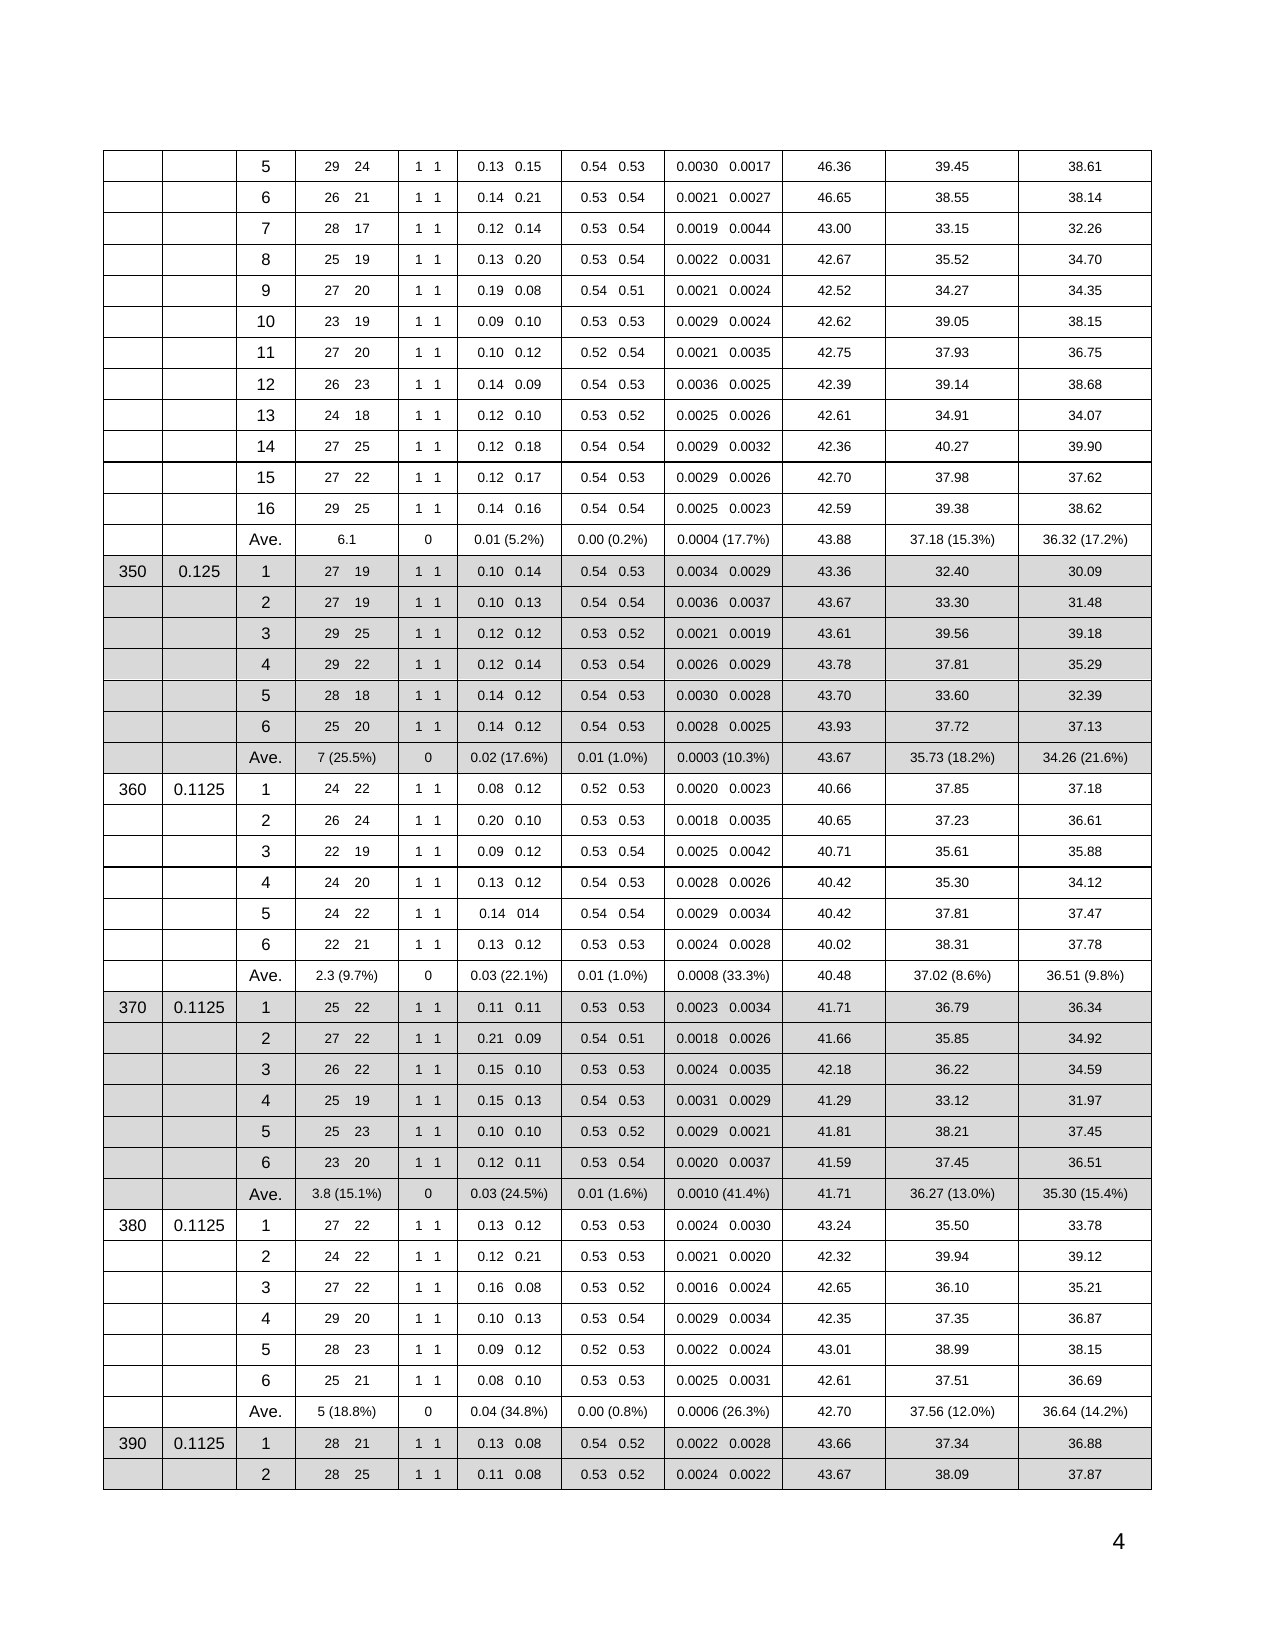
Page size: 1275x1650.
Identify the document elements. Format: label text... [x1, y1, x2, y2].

table_cell 0.13 0.08 [458, 1428, 561, 1458]
table_cell 37.18 (15.3%) [886, 525, 1018, 555]
table_cell 0.54 0.53 [562, 369, 664, 399]
table_cell [163, 245, 236, 274]
table_cell 37.85 [886, 774, 1018, 804]
table_cell [163, 494, 236, 524]
table_cell 33.78 [1019, 1210, 1151, 1240]
table_cell 37.34 [886, 1428, 1018, 1458]
table_cell 13 [237, 400, 295, 430]
table_cell 1 1 [399, 712, 457, 742]
table_cell Ave. [237, 743, 295, 773]
table_cell 1 1 [399, 930, 457, 960]
table_cell 3.8 (15.1%) [296, 1179, 398, 1209]
table_cell 43.01 [783, 1335, 885, 1365]
table_cell [163, 151, 236, 181]
table_cell 42.61 [783, 400, 885, 430]
table_cell [163, 1241, 236, 1271]
table_cell 1 1 [399, 431, 457, 461]
table_cell 0.0024 0.0028 [665, 930, 782, 960]
table_cell 36.32 (17.2%) [1019, 525, 1151, 555]
table_cell 360 [104, 774, 162, 804]
table_cell [104, 369, 162, 399]
table_cell 3 [237, 836, 295, 866]
table_cell 1 1 [399, 899, 457, 929]
table_cell 0 [399, 961, 457, 991]
table_cell 0.53 0.54 [562, 1304, 664, 1333]
table_cell 42.65 [783, 1272, 885, 1302]
table_cell 33.12 [886, 1085, 1018, 1116]
table_cell [163, 1179, 236, 1209]
table_cell 0.0036 0.0037 [665, 587, 782, 617]
table_cell 0.12 0.18 [458, 431, 561, 461]
table_cell [163, 587, 236, 617]
table_cell [163, 525, 236, 555]
table_cell 1 1 [399, 213, 457, 243]
table_cell 0.53 0.54 [562, 213, 664, 243]
table_cell 42.52 [783, 276, 885, 306]
table_cell 0.53 0.54 [562, 245, 664, 274]
table_cell [163, 369, 236, 399]
table_cell [163, 868, 236, 897]
table_cell 1 [237, 774, 295, 804]
table_cell 0.54 0.53 [562, 868, 664, 897]
table_cell 38.15 [1019, 307, 1151, 337]
table_cell [104, 494, 162, 524]
table_cell 40.27 [886, 431, 1018, 461]
table_cell 0.12 0.12 [458, 618, 561, 648]
table_cell 33.15 [886, 213, 1018, 243]
table_cell 34.35 [1019, 276, 1151, 306]
table_cell [104, 1335, 162, 1365]
table_cell 1 1 [399, 774, 457, 804]
table_cell 0.16 0.08 [458, 1272, 561, 1302]
table_cell 25 19 [296, 1085, 398, 1116]
table_cell 1 1 [399, 681, 457, 711]
table_cell 27 22 [296, 1272, 398, 1302]
table_cell 0.0018 0.0035 [665, 805, 782, 835]
table_cell 38.31 [886, 930, 1018, 960]
table_cell 0.0029 0.0034 [665, 899, 782, 929]
table_cell 0.21 0.09 [458, 1023, 561, 1053]
table_cell 0.0020 0.0023 [665, 774, 782, 804]
table_cell 0.1125 [163, 1428, 236, 1458]
table_cell 14 [237, 431, 295, 461]
table_cell 1 [237, 1428, 295, 1458]
table_cell 0.0010 (41.4%) [665, 1179, 782, 1209]
table_cell 0.10 0.10 [458, 1117, 561, 1147]
table_cell 0.20 0.10 [458, 805, 561, 835]
table_cell 1 1 [399, 587, 457, 617]
table_cell 1 1 [399, 1335, 457, 1365]
table_cell 39.05 [886, 307, 1018, 337]
table_cell 0.0022 0.0024 [665, 1335, 782, 1365]
table_cell 0.53 0.53 [562, 930, 664, 960]
table_cell 0.0026 0.0029 [665, 649, 782, 679]
table_cell 32.26 [1019, 213, 1151, 243]
table_cell 26 23 [296, 369, 398, 399]
table_cell 5 [237, 681, 295, 711]
table_cell 31.97 [1019, 1085, 1151, 1116]
table_cell 43.61 [783, 618, 885, 648]
table_cell 0.0024 0.0030 [665, 1210, 782, 1240]
table_cell 35.29 [1019, 649, 1151, 679]
table_cell 1 1 [399, 836, 457, 866]
table_cell 1 1 [399, 463, 457, 493]
table_cell 0.0036 0.0025 [665, 369, 782, 399]
table_cell 0.0021 0.0035 [665, 338, 782, 368]
table_cell 38.14 [1019, 182, 1151, 212]
table_cell 0.09 0.12 [458, 836, 561, 866]
table_cell 0.12 0.11 [458, 1148, 561, 1178]
table_cell 6 [237, 712, 295, 742]
table_cell 40.65 [783, 805, 885, 835]
table_cell 0.10 0.13 [458, 1304, 561, 1333]
table_cell 35.73 (18.2%) [886, 743, 1018, 773]
table_cell [104, 649, 162, 679]
table_cell 39.90 [1019, 431, 1151, 461]
table_cell 38.55 [886, 182, 1018, 212]
table_cell 39.38 [886, 494, 1018, 524]
table_cell 43.67 [783, 587, 885, 617]
table_cell 41.59 [783, 1148, 885, 1178]
table_cell 0.11 0.08 [458, 1459, 561, 1489]
table_cell 34.59 [1019, 1054, 1151, 1084]
table_cell 36.61 [1019, 805, 1151, 835]
table_cell 0 [399, 743, 457, 773]
table_cell 41.71 [783, 1179, 885, 1209]
table_cell [104, 400, 162, 430]
table_cell 11 [237, 338, 295, 368]
table_cell 0.53 0.52 [562, 1117, 664, 1147]
table_cell 25 21 [296, 1366, 398, 1396]
table_cell 27 20 [296, 338, 398, 368]
table_cell [163, 431, 236, 461]
table_cell 2 [237, 1459, 295, 1489]
table_cell [163, 1366, 236, 1396]
table_cell 0.54 0.53 [562, 1085, 664, 1116]
table_cell Ave. [237, 525, 295, 555]
table_cell 37.81 [886, 649, 1018, 679]
table_cell 3 [237, 1054, 295, 1084]
table_cell 0.10 0.14 [458, 556, 561, 586]
table_cell [104, 1241, 162, 1271]
table_cell [104, 276, 162, 306]
table_cell 0.01 (1.0%) [562, 961, 664, 991]
table_cell 0.0021 0.0027 [665, 182, 782, 212]
table_cell 36.87 [1019, 1304, 1151, 1333]
table_cell 27 25 [296, 431, 398, 461]
table_cell 5 [237, 1335, 295, 1365]
table_cell [104, 681, 162, 711]
table_cell 0.0020 0.0037 [665, 1148, 782, 1178]
table_cell [104, 525, 162, 555]
table_cell 43.93 [783, 712, 885, 742]
table_cell 2 [237, 587, 295, 617]
table_cell 0.0021 0.0019 [665, 618, 782, 648]
table_cell 24 22 [296, 899, 398, 929]
table_cell 0.0025 0.0042 [665, 836, 782, 866]
table_cell 38.99 [886, 1335, 1018, 1365]
table_cell 2 [237, 805, 295, 835]
table_cell 1 1 [399, 1023, 457, 1053]
table_cell [163, 1304, 236, 1333]
table_cell 15 [237, 463, 295, 493]
table_cell 36.27 (13.0%) [886, 1179, 1018, 1209]
table_cell 0.52 0.54 [562, 338, 664, 368]
table_cell [104, 431, 162, 461]
table_cell Ave. [237, 1397, 295, 1427]
table_cell [163, 1335, 236, 1365]
table_cell 36.10 [886, 1272, 1018, 1302]
table_cell 0.09 0.10 [458, 307, 561, 337]
table_cell [104, 1366, 162, 1396]
table_cell 0.0028 0.0025 [665, 712, 782, 742]
table_cell 36.22 [886, 1054, 1018, 1084]
table_cell [104, 805, 162, 835]
table_cell 1 1 [399, 276, 457, 306]
table_cell 5 (18.8%) [296, 1397, 398, 1427]
table_cell 27 22 [296, 1023, 398, 1053]
table_cell 42.39 [783, 369, 885, 399]
table_cell 0.08 0.12 [458, 774, 561, 804]
table_cell 34.27 [886, 276, 1018, 306]
table_cell [104, 182, 162, 212]
table_cell 0.0029 0.0021 [665, 1117, 782, 1147]
table_cell 35.85 [886, 1023, 1018, 1053]
table_cell 1 1 [399, 1054, 457, 1084]
table_cell 43.88 [783, 525, 885, 555]
table_cell 37.78 [1019, 930, 1151, 960]
table_cell [104, 1023, 162, 1053]
table_cell [163, 338, 236, 368]
table_cell 5 [237, 1117, 295, 1147]
table_cell 380 [104, 1210, 162, 1240]
table_cell 27 22 [296, 463, 398, 493]
table_cell 23 20 [296, 1148, 398, 1178]
table_cell 42.61 [783, 1366, 885, 1396]
table_cell 0.54 0.53 [562, 556, 664, 586]
table_cell 0.14 0.12 [458, 712, 561, 742]
table_cell 1 1 [399, 1210, 457, 1240]
table_cell 24 20 [296, 868, 398, 897]
table_cell 0.0030 0.0028 [665, 681, 782, 711]
table_cell 36.69 [1019, 1366, 1151, 1396]
table_cell 0.1125 [163, 992, 236, 1022]
table_cell [163, 805, 236, 835]
table_cell 32.39 [1019, 681, 1151, 711]
table_cell 28 17 [296, 213, 398, 243]
table_cell 0.10 0.13 [458, 587, 561, 617]
table_cell 2 [237, 1241, 295, 1271]
table_cell 40.71 [783, 836, 885, 866]
table_cell 0.01 (1.0%) [562, 743, 664, 773]
table_cell 32.40 [886, 556, 1018, 586]
table_cell 37.72 [886, 712, 1018, 742]
table_cell [104, 743, 162, 773]
table_cell 37.13 [1019, 712, 1151, 742]
table_cell 4 [237, 649, 295, 679]
table_cell 28 18 [296, 681, 398, 711]
table_cell 29 20 [296, 1304, 398, 1333]
table_cell 36.64 (14.2%) [1019, 1397, 1151, 1427]
table_cell [104, 1148, 162, 1178]
table_cell 0.00 (0.8%) [562, 1397, 664, 1427]
table_cell [104, 712, 162, 742]
table_cell 42.70 [783, 463, 885, 493]
table_cell 37.98 [886, 463, 1018, 493]
table_cell 36.51 (9.8%) [1019, 961, 1151, 991]
table_cell 39.14 [886, 369, 1018, 399]
table_cell [104, 930, 162, 960]
table_cell 0.0008 (33.3%) [665, 961, 782, 991]
table_cell 29 22 [296, 649, 398, 679]
table_cell 43.78 [783, 649, 885, 679]
table_cell 0.53 0.52 [562, 1272, 664, 1302]
table_cell 22 21 [296, 930, 398, 960]
table_cell 1 1 [399, 1085, 457, 1116]
table_cell 0.10 0.12 [458, 338, 561, 368]
table_cell 40.66 [783, 774, 885, 804]
table_cell 0.0029 0.0026 [665, 463, 782, 493]
table_cell 0.0029 0.0032 [665, 431, 782, 461]
table_cell 35.50 [886, 1210, 1018, 1240]
table_cell [163, 899, 236, 929]
table_cell 43.36 [783, 556, 885, 586]
table_cell 0.03 (22.1%) [458, 961, 561, 991]
table_cell 1 1 [399, 369, 457, 399]
table_cell [163, 681, 236, 711]
table_cell 37.51 [886, 1366, 1018, 1396]
table_cell [163, 961, 236, 991]
table_cell 0.13 0.12 [458, 930, 561, 960]
table_cell 42.59 [783, 494, 885, 524]
table_cell 23 19 [296, 307, 398, 337]
table_cell 25 20 [296, 712, 398, 742]
table_cell 1 1 [399, 1428, 457, 1458]
table_cell 29 25 [296, 494, 398, 524]
table_cell 3 [237, 618, 295, 648]
table_cell 34.26 (21.6%) [1019, 743, 1151, 773]
table_cell 0.53 0.53 [562, 1241, 664, 1271]
table_cell 1 1 [399, 1304, 457, 1333]
table_cell 0.52 0.53 [562, 1335, 664, 1365]
table_cell 1 1 [399, 868, 457, 897]
table_cell 35.30 [886, 868, 1018, 897]
table_cell 0.53 0.53 [562, 1366, 664, 1396]
table_cell 27 19 [296, 556, 398, 586]
table_cell 1 1 [399, 182, 457, 212]
table_cell 37.87 [1019, 1459, 1151, 1489]
table_cell 26 24 [296, 805, 398, 835]
table_cell 0 [399, 525, 457, 555]
table_cell 30.09 [1019, 556, 1151, 586]
table_cell 0.53 0.53 [562, 307, 664, 337]
table_cell [104, 618, 162, 648]
table_cell 0.54 0.54 [562, 899, 664, 929]
table_cell 34.92 [1019, 1023, 1151, 1053]
table_cell 0.125 [163, 556, 236, 586]
table_cell 26 22 [296, 1054, 398, 1084]
table_cell 0.54 0.53 [562, 463, 664, 493]
table_cell 43.00 [783, 213, 885, 243]
table_cell [104, 961, 162, 991]
table_cell 36.75 [1019, 338, 1151, 368]
table_cell 0.54 0.53 [562, 151, 664, 181]
table_cell 24 18 [296, 400, 398, 430]
table_cell 0.12 0.14 [458, 649, 561, 679]
table_cell 370 [104, 992, 162, 1022]
table_cell 25 19 [296, 245, 398, 274]
table_cell [104, 338, 162, 368]
table_cell [104, 1459, 162, 1489]
table_cell [163, 930, 236, 960]
table_cell [104, 587, 162, 617]
table_cell 1 [237, 556, 295, 586]
table_cell [104, 307, 162, 337]
table_cell 5 [237, 899, 295, 929]
table_cell [163, 618, 236, 648]
table_cell [163, 1397, 236, 1427]
table_cell 22 19 [296, 836, 398, 866]
table_cell [104, 899, 162, 929]
table_cell 0.0021 0.0020 [665, 1241, 782, 1271]
table_cell 10 [237, 307, 295, 337]
table_cell 37.45 [886, 1148, 1018, 1178]
table_cell 43.67 [783, 1459, 885, 1489]
table_cell 39.12 [1019, 1241, 1151, 1271]
table_cell Ave. [237, 1179, 295, 1209]
table_cell 0.12 0.21 [458, 1241, 561, 1271]
table_cell 1 1 [399, 151, 457, 181]
table_cell 34.91 [886, 400, 1018, 430]
table_cell 4 [237, 1085, 295, 1116]
table_cell 42.18 [783, 1054, 885, 1084]
table_cell [163, 1023, 236, 1053]
table_cell 0.54 0.54 [562, 587, 664, 617]
table_cell 0.54 0.53 [562, 712, 664, 742]
table_cell 0.11 0.11 [458, 992, 561, 1022]
table_cell 0.53 0.53 [562, 992, 664, 1022]
table_cell 0.13 0.12 [458, 868, 561, 897]
table_cell 1 1 [399, 1366, 457, 1396]
table_cell 0.53 0.54 [562, 836, 664, 866]
table_cell 35.21 [1019, 1272, 1151, 1302]
table_cell 9 [237, 276, 295, 306]
table_cell 0.13 0.15 [458, 151, 561, 181]
table_cell 34.07 [1019, 400, 1151, 430]
table_cell 6 [237, 1366, 295, 1396]
table_cell 42.32 [783, 1241, 885, 1271]
table_cell 0.09 0.12 [458, 1335, 561, 1365]
table_cell 37.56 (12.0%) [886, 1397, 1018, 1427]
table_cell 0.54 0.52 [562, 1428, 664, 1458]
table_cell [104, 836, 162, 866]
table_cell 28 23 [296, 1335, 398, 1365]
table_cell [163, 213, 236, 243]
table_cell 1 1 [399, 1459, 457, 1489]
table_cell 37.35 [886, 1304, 1018, 1333]
table_cell 0.0024 0.0022 [665, 1459, 782, 1489]
table_cell 1 1 [399, 1241, 457, 1271]
table_cell 0.0030 0.0017 [665, 151, 782, 181]
table_cell 40.42 [783, 868, 885, 897]
table_cell 0.01 (5.2%) [458, 525, 561, 555]
table_cell 0.0025 0.0023 [665, 494, 782, 524]
table_cell 12 [237, 369, 295, 399]
table_cell 0.54 0.51 [562, 276, 664, 306]
table_cell 1 1 [399, 245, 457, 274]
table_cell 1 1 [399, 1117, 457, 1147]
table_cell 34.12 [1019, 868, 1151, 897]
table_cell 35.30 (15.4%) [1019, 1179, 1151, 1209]
table_cell 8 [237, 245, 295, 274]
table_cell 0.01 (1.6%) [562, 1179, 664, 1209]
table_cell 27 22 [296, 1210, 398, 1240]
table_cell 0.0025 0.0031 [665, 1366, 782, 1396]
table_cell [163, 836, 236, 866]
table_cell 0.0022 0.0031 [665, 245, 782, 274]
table_cell 0.12 0.10 [458, 400, 561, 430]
table_cell 43.66 [783, 1428, 885, 1458]
table_cell 43.67 [783, 743, 885, 773]
table_cell 6 [237, 930, 295, 960]
table_cell 0.14 014 [458, 899, 561, 929]
table_cell [163, 1117, 236, 1147]
table_cell 1 1 [399, 494, 457, 524]
table_cell [163, 1272, 236, 1302]
table_cell [163, 182, 236, 212]
table_cell 46.36 [783, 151, 885, 181]
table_cell 35.52 [886, 245, 1018, 274]
table_cell [104, 1304, 162, 1333]
table_cell 0.53 0.54 [562, 182, 664, 212]
table_cell 36.51 [1019, 1148, 1151, 1178]
table_cell 0.1125 [163, 774, 236, 804]
table_cell 350 [104, 556, 162, 586]
table_cell 38.09 [886, 1459, 1018, 1489]
table_cell [163, 1054, 236, 1084]
table_cell 42.70 [783, 1397, 885, 1427]
table_cell 1 1 [399, 649, 457, 679]
table_cell 35.88 [1019, 836, 1151, 866]
table_cell 16 [237, 494, 295, 524]
table_cell 46.65 [783, 182, 885, 212]
table_cell [163, 649, 236, 679]
table_cell 38.61 [1019, 151, 1151, 181]
table_cell 0.52 0.53 [562, 774, 664, 804]
table_cell 7 [237, 213, 295, 243]
table_cell 4 [237, 1304, 295, 1333]
table_cell 0.19 0.08 [458, 276, 561, 306]
table_cell 0.12 0.17 [458, 463, 561, 493]
table_cell 38.62 [1019, 494, 1151, 524]
table_cell 24 22 [296, 774, 398, 804]
table_cell 0.14 0.12 [458, 681, 561, 711]
table_cell 40.48 [783, 961, 885, 991]
table_cell 29 25 [296, 618, 398, 648]
table_cell 0.0021 0.0024 [665, 276, 782, 306]
table_cell 0.1125 [163, 1210, 236, 1240]
table_cell 0.53 0.52 [562, 618, 664, 648]
table_cell 43.24 [783, 1210, 885, 1240]
table_cell [163, 1148, 236, 1178]
table_cell 0.13 0.12 [458, 1210, 561, 1240]
table_cell 0.15 0.10 [458, 1054, 561, 1084]
table_cell 29 24 [296, 151, 398, 181]
table_cell 39.94 [886, 1241, 1018, 1271]
table_cell 39.18 [1019, 618, 1151, 648]
table_cell 0.53 0.53 [562, 805, 664, 835]
table_cell 39.45 [886, 151, 1018, 181]
table_cell 0.54 0.53 [562, 681, 664, 711]
table_cell [104, 213, 162, 243]
table_cell 0 [399, 1179, 457, 1209]
table_cell Ave. [237, 961, 295, 991]
table_cell 37.62 [1019, 463, 1151, 493]
table_cell 25 23 [296, 1117, 398, 1147]
table_cell [104, 1117, 162, 1147]
table_cell 37.81 [886, 899, 1018, 929]
table_cell 0.02 (17.6%) [458, 743, 561, 773]
table_cell 27 19 [296, 587, 398, 617]
table_cell 6 [237, 1148, 295, 1178]
table_cell 24 22 [296, 1241, 398, 1271]
table_cell 1 [237, 992, 295, 1022]
table_cell 25 22 [296, 992, 398, 1022]
table_cell 38.21 [886, 1117, 1018, 1147]
table_cell 0.0025 0.0026 [665, 400, 782, 430]
table_cell 5 [237, 151, 295, 181]
table_cell 0.0018 0.0026 [665, 1023, 782, 1053]
table_cell 0.08 0.10 [458, 1366, 561, 1396]
table_cell 1 1 [399, 556, 457, 586]
table_cell [163, 1459, 236, 1489]
table_cell 0.15 0.13 [458, 1085, 561, 1116]
table_cell 36.79 [886, 992, 1018, 1022]
table_cell 1 1 [399, 1272, 457, 1302]
table_cell 0.0028 0.0026 [665, 868, 782, 897]
table_cell 40.42 [783, 899, 885, 929]
table_cell 0.54 0.51 [562, 1023, 664, 1053]
table_cell [163, 712, 236, 742]
table_cell 41.71 [783, 992, 885, 1022]
table_cell [104, 1179, 162, 1209]
table_cell [163, 463, 236, 493]
table_cell 0.53 0.54 [562, 649, 664, 679]
table_cell 6.1 [296, 525, 398, 555]
table_cell 0.0016 0.0024 [665, 1272, 782, 1302]
table_cell 0.0029 0.0024 [665, 307, 782, 337]
table_cell 42.75 [783, 338, 885, 368]
table_cell 0.53 0.53 [562, 1210, 664, 1240]
table_cell 43.70 [783, 681, 885, 711]
table_cell 0.0003 (10.3%) [665, 743, 782, 773]
table_cell 0.0024 0.0035 [665, 1054, 782, 1084]
table_cell 36.88 [1019, 1428, 1151, 1458]
table_cell 0.14 0.09 [458, 369, 561, 399]
table_cell 42.67 [783, 245, 885, 274]
table_cell 0.0034 0.0029 [665, 556, 782, 586]
table_cell 39.56 [886, 618, 1018, 648]
table_cell 0.0029 0.0034 [665, 1304, 782, 1333]
table_cell 0.53 0.53 [562, 1054, 664, 1084]
table_cell [104, 1397, 162, 1427]
table_cell 40.02 [783, 930, 885, 960]
table_cell 1 1 [399, 618, 457, 648]
table_cell 0.54 0.54 [562, 494, 664, 524]
table_cell 0.04 (34.8%) [458, 1397, 561, 1427]
table_cell [104, 151, 162, 181]
table_cell 1 [237, 1210, 295, 1240]
table_cell 28 25 [296, 1459, 398, 1489]
table_cell 1 1 [399, 338, 457, 368]
table_cell [104, 245, 162, 274]
table_cell 0.54 0.54 [562, 431, 664, 461]
table_cell 2 [237, 1023, 295, 1053]
table_cell 28 21 [296, 1428, 398, 1458]
table_cell [104, 1085, 162, 1116]
table_cell 37.18 [1019, 774, 1151, 804]
table_cell 0.03 (24.5%) [458, 1179, 561, 1209]
table_cell 31.48 [1019, 587, 1151, 617]
table_cell [104, 1054, 162, 1084]
table_cell 41.29 [783, 1085, 885, 1116]
table_cell 37.47 [1019, 899, 1151, 929]
table_cell 33.60 [886, 681, 1018, 711]
table_cell [163, 307, 236, 337]
table_cell 42.36 [783, 431, 885, 461]
table_cell 1 1 [399, 400, 457, 430]
table_cell 34.70 [1019, 245, 1151, 274]
table_cell 38.15 [1019, 1335, 1151, 1365]
table_cell 0.53 0.54 [562, 1148, 664, 1178]
table_cell 2.3 (9.7%) [296, 961, 398, 991]
table_cell 36.34 [1019, 992, 1151, 1022]
table_cell 0.0004 (17.7%) [665, 525, 782, 555]
table_cell [104, 463, 162, 493]
table_cell [163, 1085, 236, 1116]
table_cell [104, 1272, 162, 1302]
table_cell 1 1 [399, 992, 457, 1022]
table_cell 0.00 (0.2%) [562, 525, 664, 555]
table_cell 37.02 (8.6%) [886, 961, 1018, 991]
table_cell 35.61 [886, 836, 1018, 866]
table_cell 1 1 [399, 805, 457, 835]
table_cell 3 [237, 1272, 295, 1302]
table_cell 0.53 0.52 [562, 400, 664, 430]
table_cell 0.0022 0.0028 [665, 1428, 782, 1458]
table_cell 390 [104, 1428, 162, 1458]
table_cell 42.35 [783, 1304, 885, 1333]
table_cell 42.62 [783, 307, 885, 337]
table_cell 0.0006 (26.3%) [665, 1397, 782, 1427]
table_cell 27 20 [296, 276, 398, 306]
table_cell 26 21 [296, 182, 398, 212]
table_cell 0.0019 0.0044 [665, 213, 782, 243]
table_cell 1 1 [399, 1148, 457, 1178]
table_cell 0.53 0.52 [562, 1459, 664, 1489]
table_cell 0.14 0.21 [458, 182, 561, 212]
table_cell 6 [237, 182, 295, 212]
table_cell 0.12 0.14 [458, 213, 561, 243]
table_cell 0.0031 0.0029 [665, 1085, 782, 1116]
table_cell 0.13 0.20 [458, 245, 561, 274]
table_cell 37.93 [886, 338, 1018, 368]
table_cell [163, 276, 236, 306]
table_cell 41.66 [783, 1023, 885, 1053]
table_cell 37.23 [886, 805, 1018, 835]
table_cell [104, 868, 162, 897]
table_cell 4 [237, 868, 295, 897]
table_cell 0.0023 0.0034 [665, 992, 782, 1022]
table_cell 33.30 [886, 587, 1018, 617]
table_cell 41.81 [783, 1117, 885, 1147]
table_cell 1 1 [399, 307, 457, 337]
table_cell 38.68 [1019, 369, 1151, 399]
table_cell 7 (25.5%) [296, 743, 398, 773]
table_cell 37.45 [1019, 1117, 1151, 1147]
table_cell 0 [399, 1397, 457, 1427]
table_cell 0.14 0.16 [458, 494, 561, 524]
table_cell [163, 400, 236, 430]
table_cell [163, 743, 236, 773]
